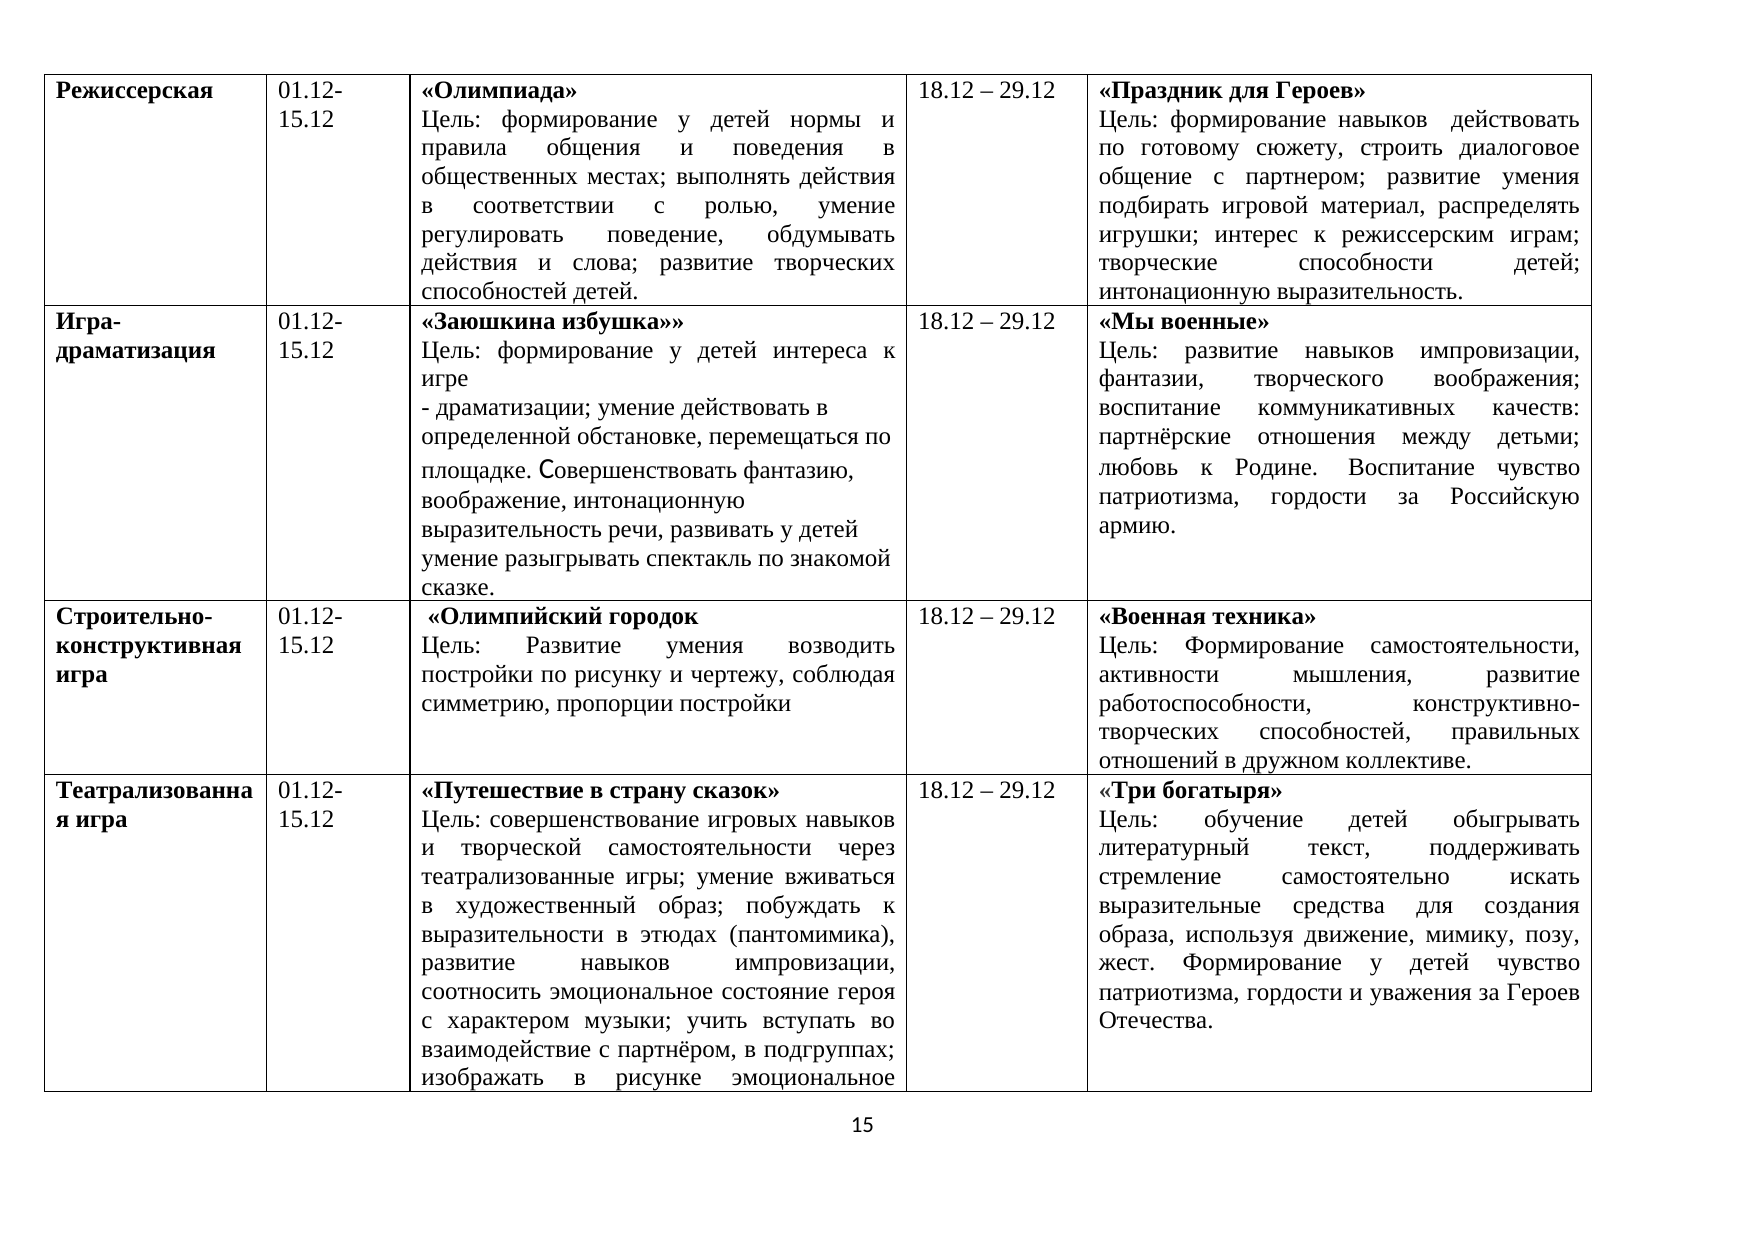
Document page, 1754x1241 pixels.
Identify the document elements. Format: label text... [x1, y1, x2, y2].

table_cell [45, 775, 266, 1091]
table_cell «Мы военные» Цель: развитие навыков импровизации, фантазии, творческого воображения; воспитание коммуникативных качеств: партнёрские отношения между детьми; любовь к Родине. Воспитание чувство патриотизма, гордости за Российскую армию. [1088, 306, 1591, 600]
table_cell Режиссерская [45, 75, 266, 305]
table_cell «Олимпийский городок Цель: Развитие умения возводить постройки по рисунку и чертежу, соблюдая симметрию, пропорции постройки [411, 601, 906, 774]
table_cell 01.12- 15.12 [267, 75, 409, 305]
table_cell «Праздник для Героев» Цель: формирование навыков действовать по готовому сюжету, строить диалоговое общение с партнером; развитие умения подбирать игровой материал, распределять игрушки; интерес к режиссерским играм; творческие способности детей; интонационную выразительность. [1088, 75, 1591, 305]
table_cell 01.12- 15.12 [267, 775, 409, 1091]
table_cell Строительно-конструктивная игра [45, 601, 266, 774]
table_cell Игра-драматизация [45, 306, 266, 600]
table_cell «Олимпиада» Цель: формирование у детей нормы и правила общения и поведения в общественных местах; выполнять действия в соответствии с ролью, умение регулировать поведение, обдумывать действия и слова; развитие творческих способностей детей. [411, 75, 906, 305]
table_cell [411, 775, 906, 1091]
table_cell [1088, 775, 1591, 1091]
table_cell «Военная техника» Цель: Формирование самостоятельности, активности мышления, развитие работоспособности, конструктивно-творческих способностей, правильных отношений в дружном коллективе. [1088, 601, 1591, 774]
table_cell 18.12 – 29.12 [907, 601, 1087, 774]
table_cell 18.12 – 29.12 [907, 75, 1087, 305]
table_cell 01.12- 15.12 [267, 306, 409, 600]
table_cell «Заюшкина избушка»» Цель: формирование у детей интереса к игре - драматизации; умение действовать в определенной обстановке, перемещаться по площадке. Совершенствовать фантазию, воображение, интонационную выразительность речи, развивать у детей умение разыгрывать спектакль по знакомой сказке. [411, 306, 906, 600]
table_cell 18.12 – 29.12 [907, 775, 1087, 1091]
table_cell 18.12 – 29.12 [907, 306, 1087, 600]
table_cell 01.12- 15.12 [267, 601, 409, 774]
